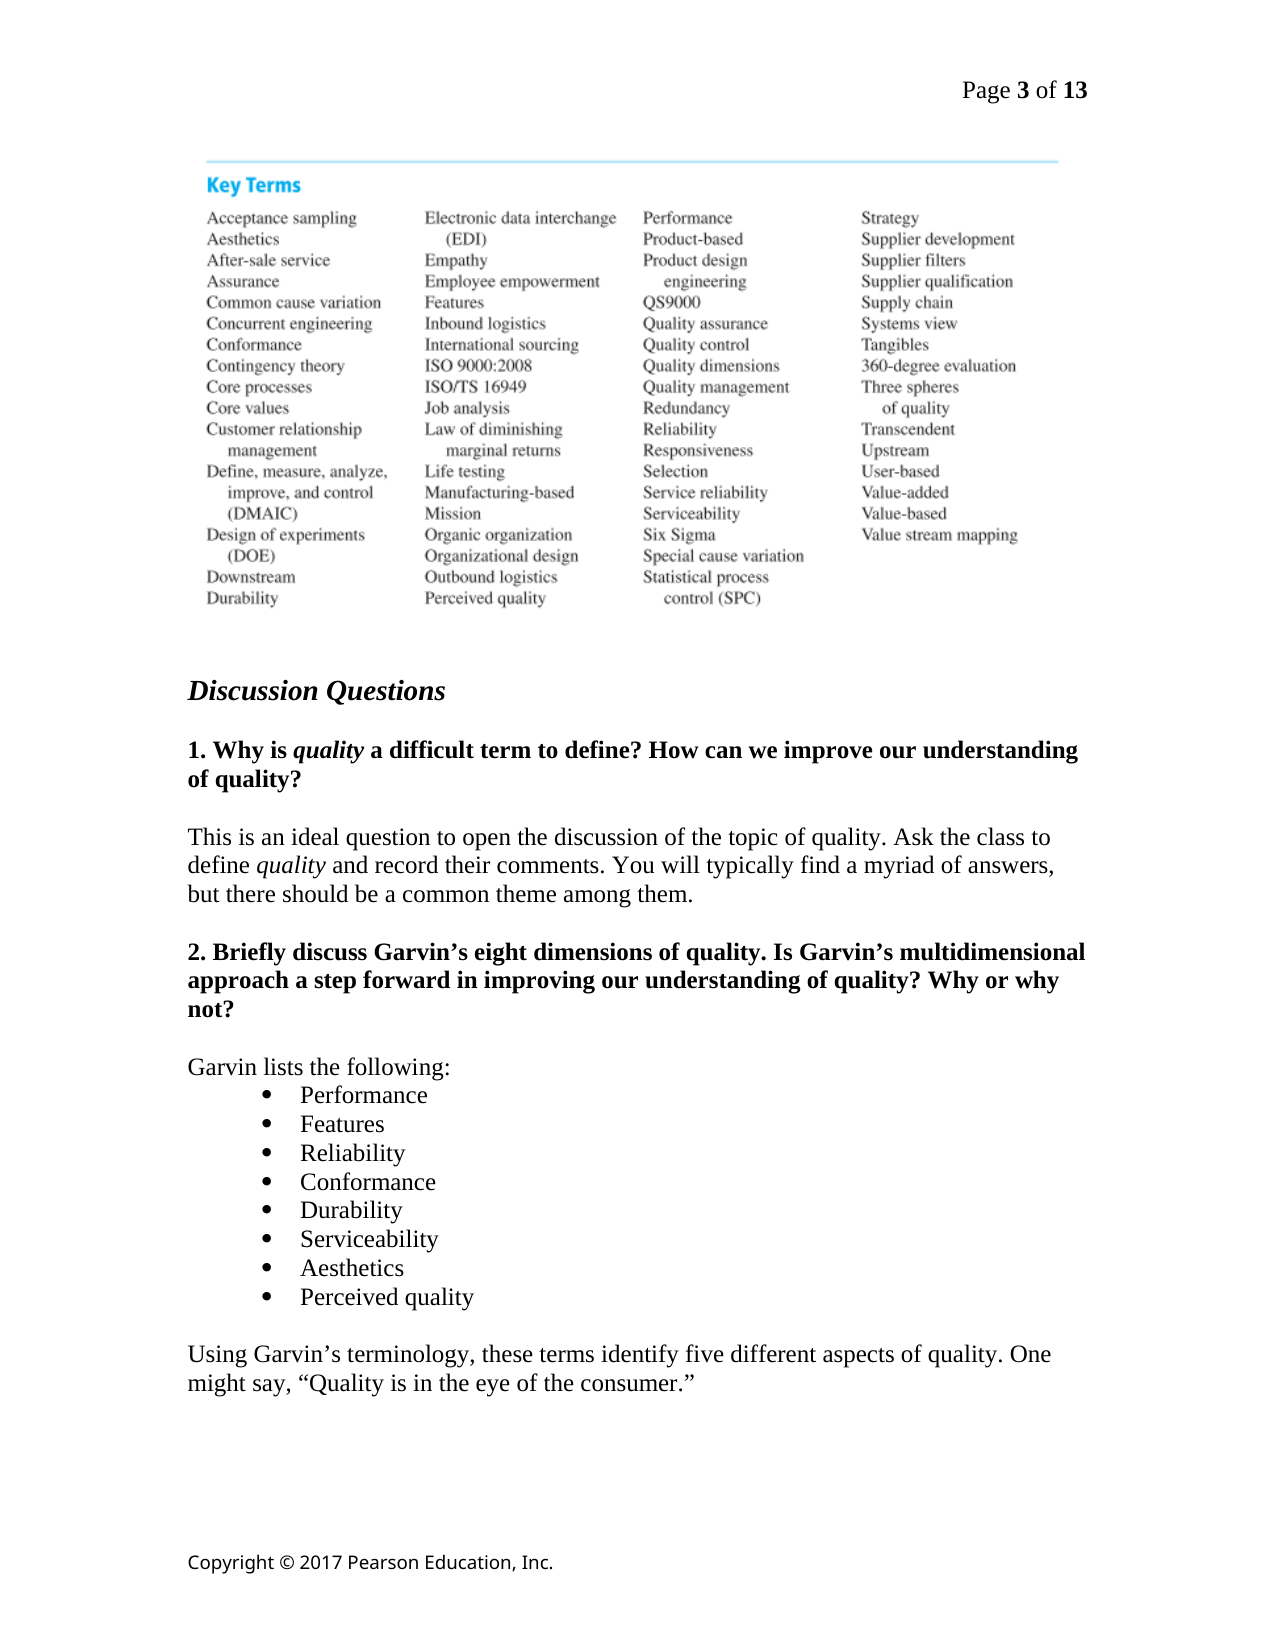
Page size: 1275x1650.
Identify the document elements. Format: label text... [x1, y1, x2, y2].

list Reliability [262, 1138, 1087, 1167]
list Durability [262, 1195, 1087, 1224]
picture [187, 150, 1081, 640]
text This is an ideal question to open the discussion of the topic of quality. Ask the class to define quality and record their comments. You will typically find a myriad of answers, but there should be a common theme among them. [187, 822, 1087, 908]
text 2. Briefly discuss Garvin’s eight dimensions of quality. Is Garvin’s multidimensional approach a step forward in improving our understanding of quality? Why or why not? [187, 937, 1087, 1023]
text Using Garvin’s terminology, these terms identify five different aspects of quality. One might say, “Quality is in the eye of the consumer.” [187, 1339, 1087, 1397]
list Conformance [262, 1167, 1087, 1195]
list Features [262, 1109, 1087, 1138]
text Garvin lists the following: [187, 1052, 1087, 1080]
list Aesthetics [262, 1253, 1087, 1282]
text Discussion Questions [187, 673, 1087, 707]
list Performance [262, 1080, 1087, 1109]
list Serviceability [262, 1224, 1087, 1253]
list Perceived quality [262, 1282, 1087, 1310]
text 1. Why is quality a difficult term to define? How can we improve our understanding of quality? [187, 735, 1087, 793]
